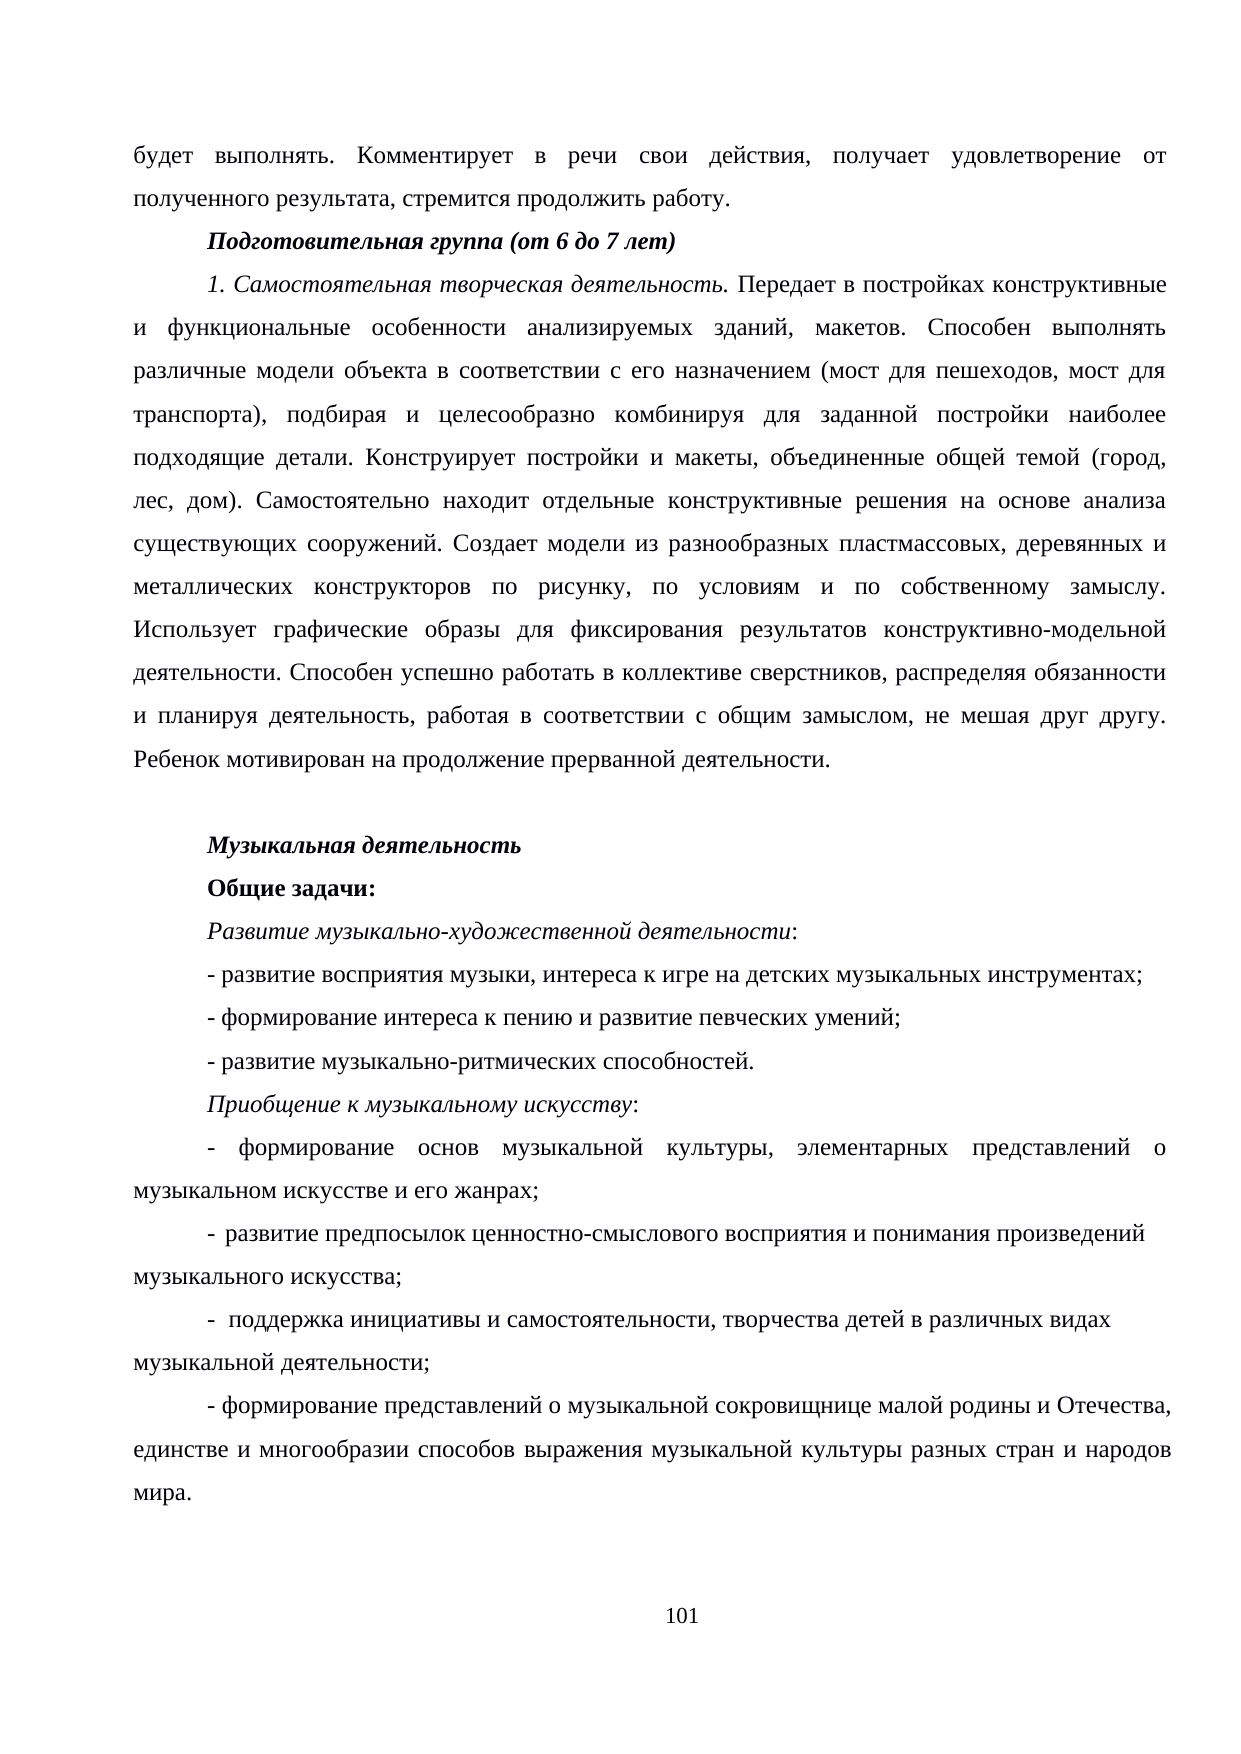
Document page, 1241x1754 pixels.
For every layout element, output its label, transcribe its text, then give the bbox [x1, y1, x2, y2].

text Приобщение к музыкальному искусству: [207, 1089, 1194, 1117]
list развитие восприятия музыки, интереса к игре на детских музыкальных инструментах; [207, 959, 1194, 988]
text Общие задачи: [207, 873, 1194, 902]
list развитие музыкально-ритмических способностей. [207, 1046, 1194, 1074]
text 1. Самостоятельная творческая деятельность. Передает в постройках конструктивные и функциональные особенности анализируемых зданий, макетов. Способен выполнять различные модели объекта в соответствии с его назначением (мост для пешеходов, мост для транспорта), подбирая и целесообразно комбинируя для заданной постройки наиболее подходящие детали. Конструирует постройки и макеты, объединенные общей темой (город, лес, дом). Самостоятельно находит отдельные конструктивные решения на основе анализа существующих сооружений. Создает модели из разнообразных пластмассовых, деревянных и металлических конструкторов по рисунку, по условиям и по собственному замыслу. Использует графические образы для фиксирования результатов конструктивно-модельной деятельности. Способен успешно работать в коллективе сверстников, распределяя обязанности и планируя деятельность, работая в соответствии с общим замыслом, не мешая друг другу. Ребенок мотивирован на продолжение прерванной деятельности. [133, 269, 1167, 772]
list поддержка инициативы и самостоятельности, творчества детей в различных видах музыкальной деятельности; [133, 1304, 1166, 1376]
text будет выполнять. Комментирует в речи свои действия, получает удовлетворение от полученного результата, стремится продолжить работу. [133, 140, 1167, 212]
list формирование основ музыкальной культуры, элементарных представлений о музыкальном искусстве и его жанрах; [133, 1132, 1166, 1204]
list формирование интереса к пению и развитие певческих умений; [207, 1002, 1194, 1031]
list формирование представлений о музыкальной сокровищнице малой родины и Отечества, единстве и многообразии способов выражения музыкальной культуры разных стран и народов мира. [133, 1391, 1173, 1506]
text Развитие музыкально-художественной деятельности: [207, 916, 1194, 945]
text Музыкальная деятельность [207, 830, 1194, 859]
text Подготовительная группа (от 6 до 7 лет) [207, 227, 1194, 255]
list развитие предпосылок ценностно-смыслового восприятия и понимания произведений музыкального искусства; [133, 1218, 1166, 1290]
